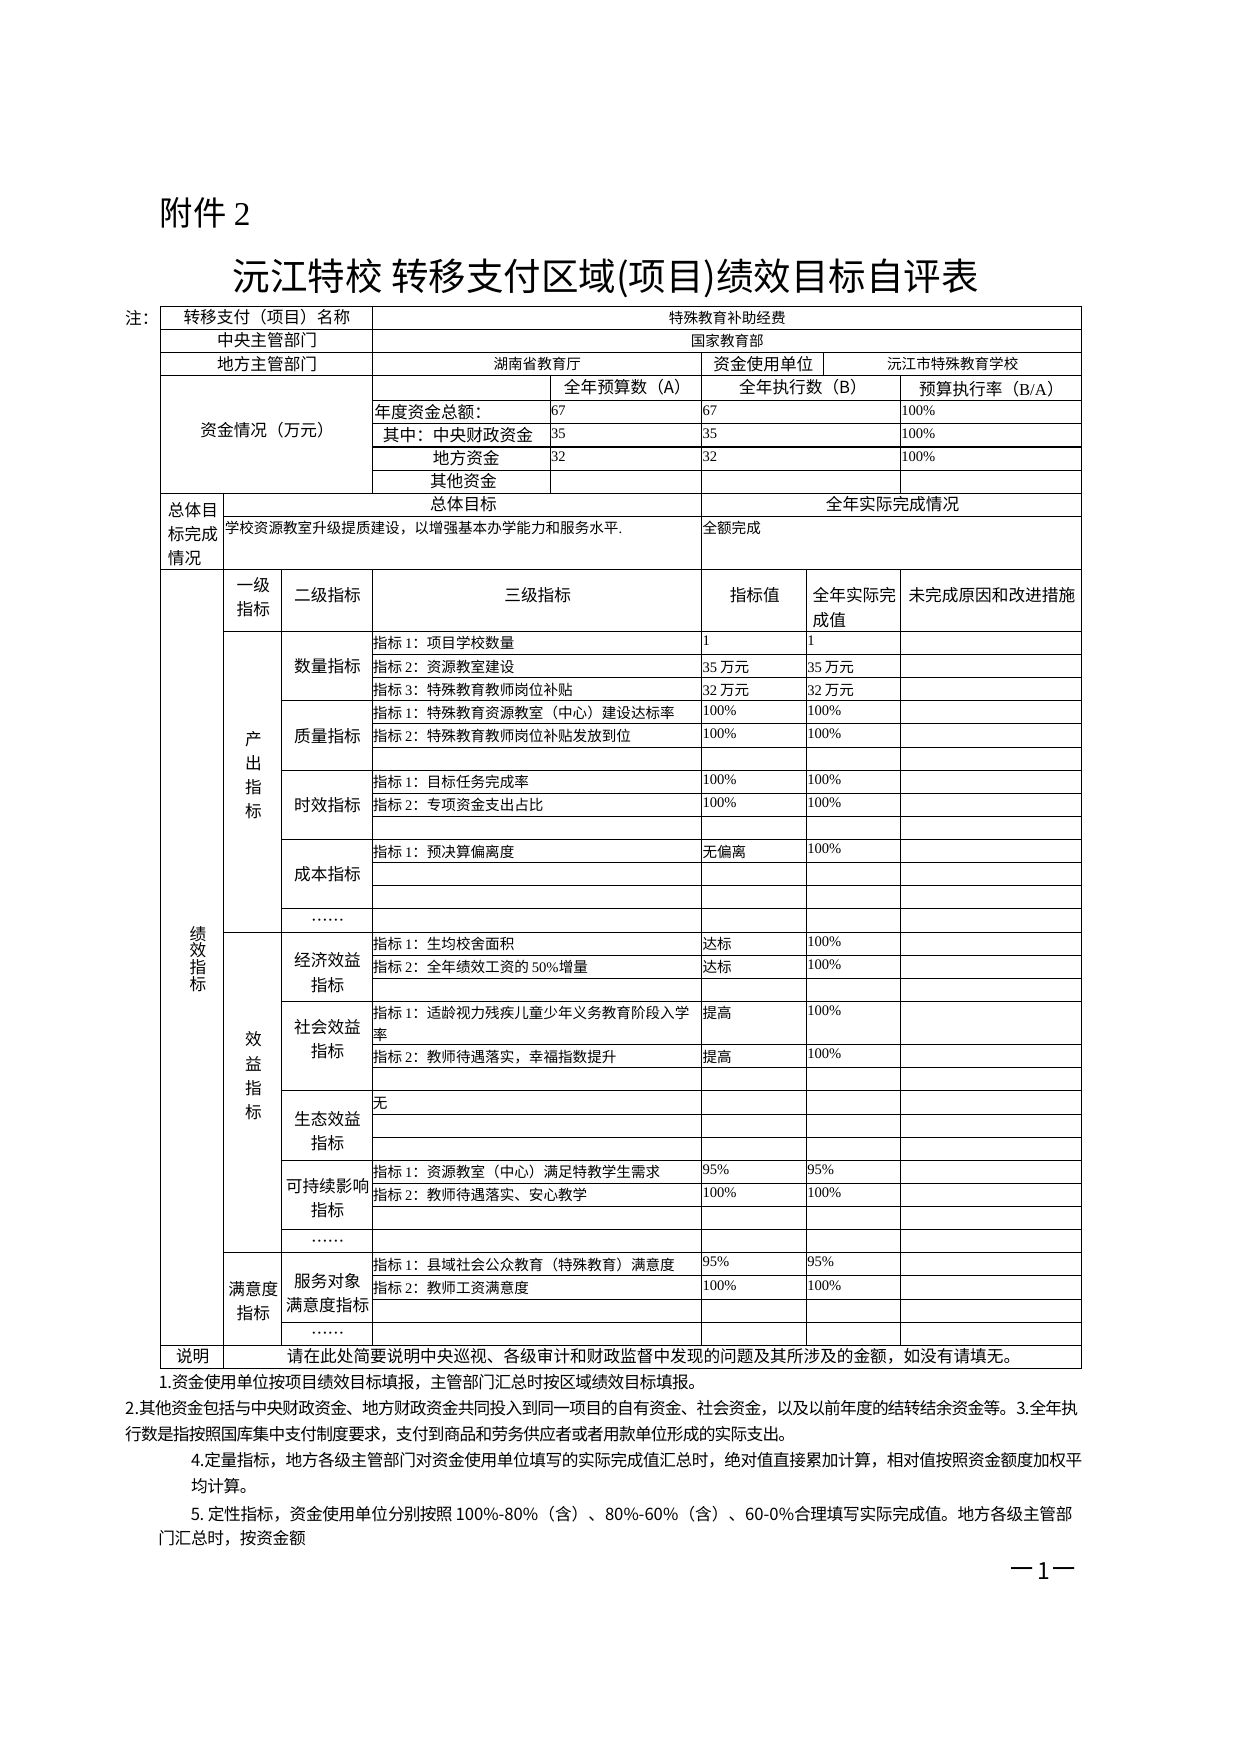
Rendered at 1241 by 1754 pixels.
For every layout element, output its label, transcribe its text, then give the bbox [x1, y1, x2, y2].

table_cell 67 [551, 401, 701, 423]
table_cell 指标1：预决算偏离度 [373, 840, 701, 862]
table_cell [702, 1091, 806, 1113]
text 4.定量指标，地方各级主管部门对资金使用单位填写的实际完成值汇总时，绝对值直接累加计算，相对值按照资金额度加权平均计算。 [191, 1447, 1085, 1497]
table_cell 35万元 [807, 655, 900, 677]
table_cell 沅江市特殊教育学校 [824, 353, 1081, 375]
table_cell 100% [901, 424, 1081, 446]
table_cell [702, 1138, 806, 1160]
table_cell 指标2：特殊教育教师岗位补贴发放到位 [373, 724, 701, 747]
table_cell [807, 817, 900, 839]
table_cell [901, 1323, 1081, 1345]
table_cell 指标1：县域社会公众教育（特殊教育）满意度 [373, 1253, 701, 1275]
table_cell [702, 979, 806, 1001]
table_cell [807, 1138, 900, 1160]
table_cell 绩效指标 [161, 570, 223, 1345]
table_cell 地方资金 [373, 448, 550, 469]
table_cell 指标1：适龄视力残疾儿童少年义务教育阶段入学率 [373, 1002, 701, 1044]
table_cell 指标值 [702, 570, 806, 631]
table_cell [901, 701, 1081, 723]
table_cell [702, 1207, 806, 1229]
table_cell [901, 1045, 1081, 1067]
table_cell [702, 863, 806, 885]
table_cell 100% [901, 401, 1081, 423]
table_cell 35 [702, 424, 900, 446]
table_cell 国家教育部 [373, 330, 1081, 352]
subtitle 沅江特校 转移支付区域(项目)绩效目标自评表 [232, 232, 1117, 305]
table_cell [901, 771, 1081, 793]
table_cell [373, 1068, 701, 1090]
table_cell [901, 1115, 1081, 1137]
table_cell 1 [702, 632, 806, 654]
table_cell [373, 1230, 701, 1252]
table_cell 32 [551, 448, 701, 469]
table_cell 指标2：教师待遇落实，幸福指数提升 [373, 1045, 701, 1067]
table_cell [702, 1323, 806, 1345]
table_cell 100% [807, 1184, 900, 1206]
table_cell [901, 979, 1081, 1001]
table_cell 其中：中央财政资金 [373, 424, 550, 446]
table_cell [702, 748, 806, 769]
table_cell [901, 840, 1081, 862]
table_cell 指标2：教师工资满意度 [373, 1276, 701, 1298]
table_cell [807, 1115, 900, 1137]
table_cell [807, 1207, 900, 1229]
table_cell [702, 1115, 806, 1137]
table_cell 可持续影响指标 [282, 1161, 372, 1229]
table_cell 100% [807, 1045, 900, 1067]
table_cell [901, 1207, 1081, 1229]
table_cell 年度资金总额： [373, 401, 550, 423]
table_cell [373, 1207, 701, 1229]
table_cell 100% [807, 701, 900, 723]
table_cell 35 [551, 424, 701, 446]
table_cell 指标1：生均校舍面积 [373, 933, 701, 954]
table_cell [373, 886, 701, 908]
table_cell [373, 1115, 701, 1137]
table_cell [901, 794, 1081, 816]
table_cell 说明 [161, 1346, 223, 1368]
table_cell [807, 1323, 900, 1345]
table_cell [901, 1300, 1081, 1322]
table_cell 100% [807, 933, 900, 954]
table_cell 100% [807, 956, 900, 978]
table_cell 指标3：特殊教育教师岗位补贴 [373, 678, 701, 700]
table_cell 指标2：全年绩效工资的50%增量 [373, 956, 701, 978]
table_cell 成本指标 [282, 840, 372, 908]
table_cell 全年实际完成情况 [702, 494, 1081, 516]
table_cell [373, 979, 701, 1001]
table_cell [807, 909, 900, 932]
table_cell [373, 817, 701, 839]
table_cell 32万元 [807, 678, 900, 700]
table_cell 95% [702, 1161, 806, 1183]
table_cell 提高 [702, 1045, 806, 1067]
table_cell 数量指标 [282, 632, 372, 700]
table_cell 中央主管部门 [161, 330, 372, 352]
table_cell [702, 817, 806, 839]
table_cell 1 [807, 632, 900, 654]
table_cell 35万元 [702, 655, 806, 677]
table_cell [901, 1161, 1081, 1183]
table_cell [807, 979, 900, 1001]
table_cell [807, 1230, 900, 1252]
table_cell 无 [373, 1091, 701, 1113]
table_cell [373, 748, 701, 769]
table_cell 其他资金 [373, 471, 550, 493]
table_cell 学校资源教室升级提质建设，以增强基本办学能力和服务水平. [224, 517, 701, 569]
table_cell [373, 1323, 701, 1345]
table_cell [901, 471, 1081, 493]
table_cell …… [282, 1323, 372, 1345]
table_cell [901, 1138, 1081, 1160]
table_cell 95% [807, 1161, 900, 1183]
table_cell 32 [702, 448, 900, 469]
table_cell [373, 1138, 701, 1160]
table_cell 总体目标 [224, 494, 701, 516]
table_cell 资金情况（万元） [161, 376, 372, 493]
table_cell 95% [807, 1253, 900, 1275]
table_cell 100% [702, 1184, 806, 1206]
table_cell 社会效益指标 [282, 1002, 372, 1090]
table_cell 湖南省教育厅 [373, 353, 701, 375]
table_cell [551, 471, 701, 493]
table_cell [807, 1300, 900, 1322]
table_cell 无偏离 [702, 840, 806, 862]
table_cell 全年实际完成值 [807, 570, 900, 631]
table_cell [373, 1300, 701, 1322]
table_cell 生态效益指标 [282, 1091, 372, 1160]
table_cell 100% [702, 794, 806, 816]
table_cell 100% [807, 840, 900, 862]
table_cell [901, 1230, 1081, 1252]
table_cell 100% [901, 448, 1081, 469]
table_cell [901, 956, 1081, 978]
table_cell 指标1：资源教室（中心）满足特教学生需求 [373, 1161, 701, 1183]
text 2.其他资金包括与中央财政资金、地方财政资金共同投入到同一项目的自有资金、社会资金，以及以前年度的结转结余资金等。3.全年执行数是指按照国库集中支付制度要求，支付到商品和劳务供应者或者用款单位形成的实际支出。 [125, 1395, 1085, 1445]
table_cell 满意度指标 [224, 1253, 281, 1345]
table_cell [901, 886, 1081, 908]
table_cell [373, 376, 550, 400]
table_cell 全年预算数（A） [551, 376, 701, 400]
table_cell [901, 678, 1081, 700]
table_cell 经济效益指标 [282, 933, 372, 1001]
table_cell 地方主管部门 [161, 353, 372, 375]
table_cell [702, 471, 900, 493]
table_cell [702, 886, 806, 908]
table_cell 提高 [702, 1002, 806, 1044]
table_cell [807, 1068, 900, 1090]
table_cell 100% [807, 794, 900, 816]
table_cell [702, 1068, 806, 1090]
table_cell 请在此处简要说明中央巡视、各级审计和财政监督中发现的问题及其所涉及的金额，如没有请填无。 [224, 1346, 1081, 1368]
table_cell 指标2：专项资金支出占比 [373, 794, 701, 816]
table_cell 100% [807, 1276, 900, 1298]
table_cell 指标1：特殊教育资源教室（中心）建设达标率 [373, 701, 701, 723]
table_cell [807, 863, 900, 885]
table_cell [373, 909, 701, 932]
table_cell 时效指标 [282, 771, 372, 839]
table_cell 资金使用单位 [702, 353, 823, 375]
table_cell 100% [807, 1002, 900, 1044]
table_cell [901, 933, 1081, 954]
table_cell [901, 1253, 1081, 1275]
table_cell [901, 1091, 1081, 1113]
table_header 特殊教育补助经费 [373, 307, 1081, 329]
table_cell [901, 724, 1081, 747]
table_cell …… [282, 909, 372, 932]
table_cell [901, 1276, 1081, 1298]
table_cell 32万元 [702, 678, 806, 700]
table_cell [901, 817, 1081, 839]
table_cell 质量指标 [282, 701, 372, 769]
table_cell [901, 909, 1081, 932]
table_cell 效益指标 [224, 933, 281, 1252]
table_cell 67 [702, 401, 900, 423]
table_cell 指标2：资源教室建设 [373, 655, 701, 677]
table_cell 服务对象满意度指标 [282, 1253, 372, 1322]
table_cell 100% [807, 771, 900, 793]
table_cell 总体目标完成情况 [161, 494, 223, 569]
table_cell 达标 [702, 933, 806, 954]
table_cell [901, 632, 1081, 654]
table_cell 全年执行数（B） [702, 376, 900, 400]
table_cell [702, 909, 806, 932]
text 附件 2 [159, 198, 1117, 232]
table_cell [807, 886, 900, 908]
list 5. 定性指标，资金使用单位分别按照 100%-80%（含）、80%-60%（含）、60-0%合理填写实际完成值。地方各级主管部门汇总时，按资金额 [158, 1501, 1075, 1549]
table_cell 全额完成 [702, 517, 1081, 569]
table_cell 95% [702, 1253, 806, 1275]
table_cell 100% [702, 724, 806, 747]
table_cell [901, 748, 1081, 769]
table_cell [807, 748, 900, 769]
table_cell 指标2：教师待遇落实、安心教学 [373, 1184, 701, 1206]
table_cell [901, 863, 1081, 885]
table_cell [807, 1091, 900, 1113]
table_cell 预算执行率（B/A） [901, 376, 1081, 400]
table_cell 100% [702, 771, 806, 793]
table_cell …… [282, 1230, 372, 1252]
table_cell 未完成原因和改进措施 [901, 570, 1081, 631]
text 注：1.资金使用单位按项目绩效目标填报，主管部门汇总时按区域绩效目标填报。 [125, 305, 1085, 1393]
table_cell 一级指标 [224, 570, 281, 631]
table_cell 100% [807, 724, 900, 747]
table_cell 三级指标 [373, 570, 701, 631]
table_cell [901, 655, 1081, 677]
table_cell 100% [702, 701, 806, 723]
table_cell [901, 1068, 1081, 1090]
table_cell 指标1：项目学校数量 [373, 632, 701, 654]
table_cell [901, 1002, 1081, 1044]
table_cell 指标1：目标任务完成率 [373, 771, 701, 793]
table_cell [702, 1230, 806, 1252]
table_cell [702, 1300, 806, 1322]
table_cell [901, 1184, 1081, 1206]
table_cell [373, 863, 701, 885]
table_cell 100% [702, 1276, 806, 1298]
table_cell 达标 [702, 956, 806, 978]
table_header 转移支付（项目）名称 [161, 307, 372, 329]
table_cell 产出指标 [224, 632, 281, 932]
table_cell 二级指标 [282, 570, 372, 631]
